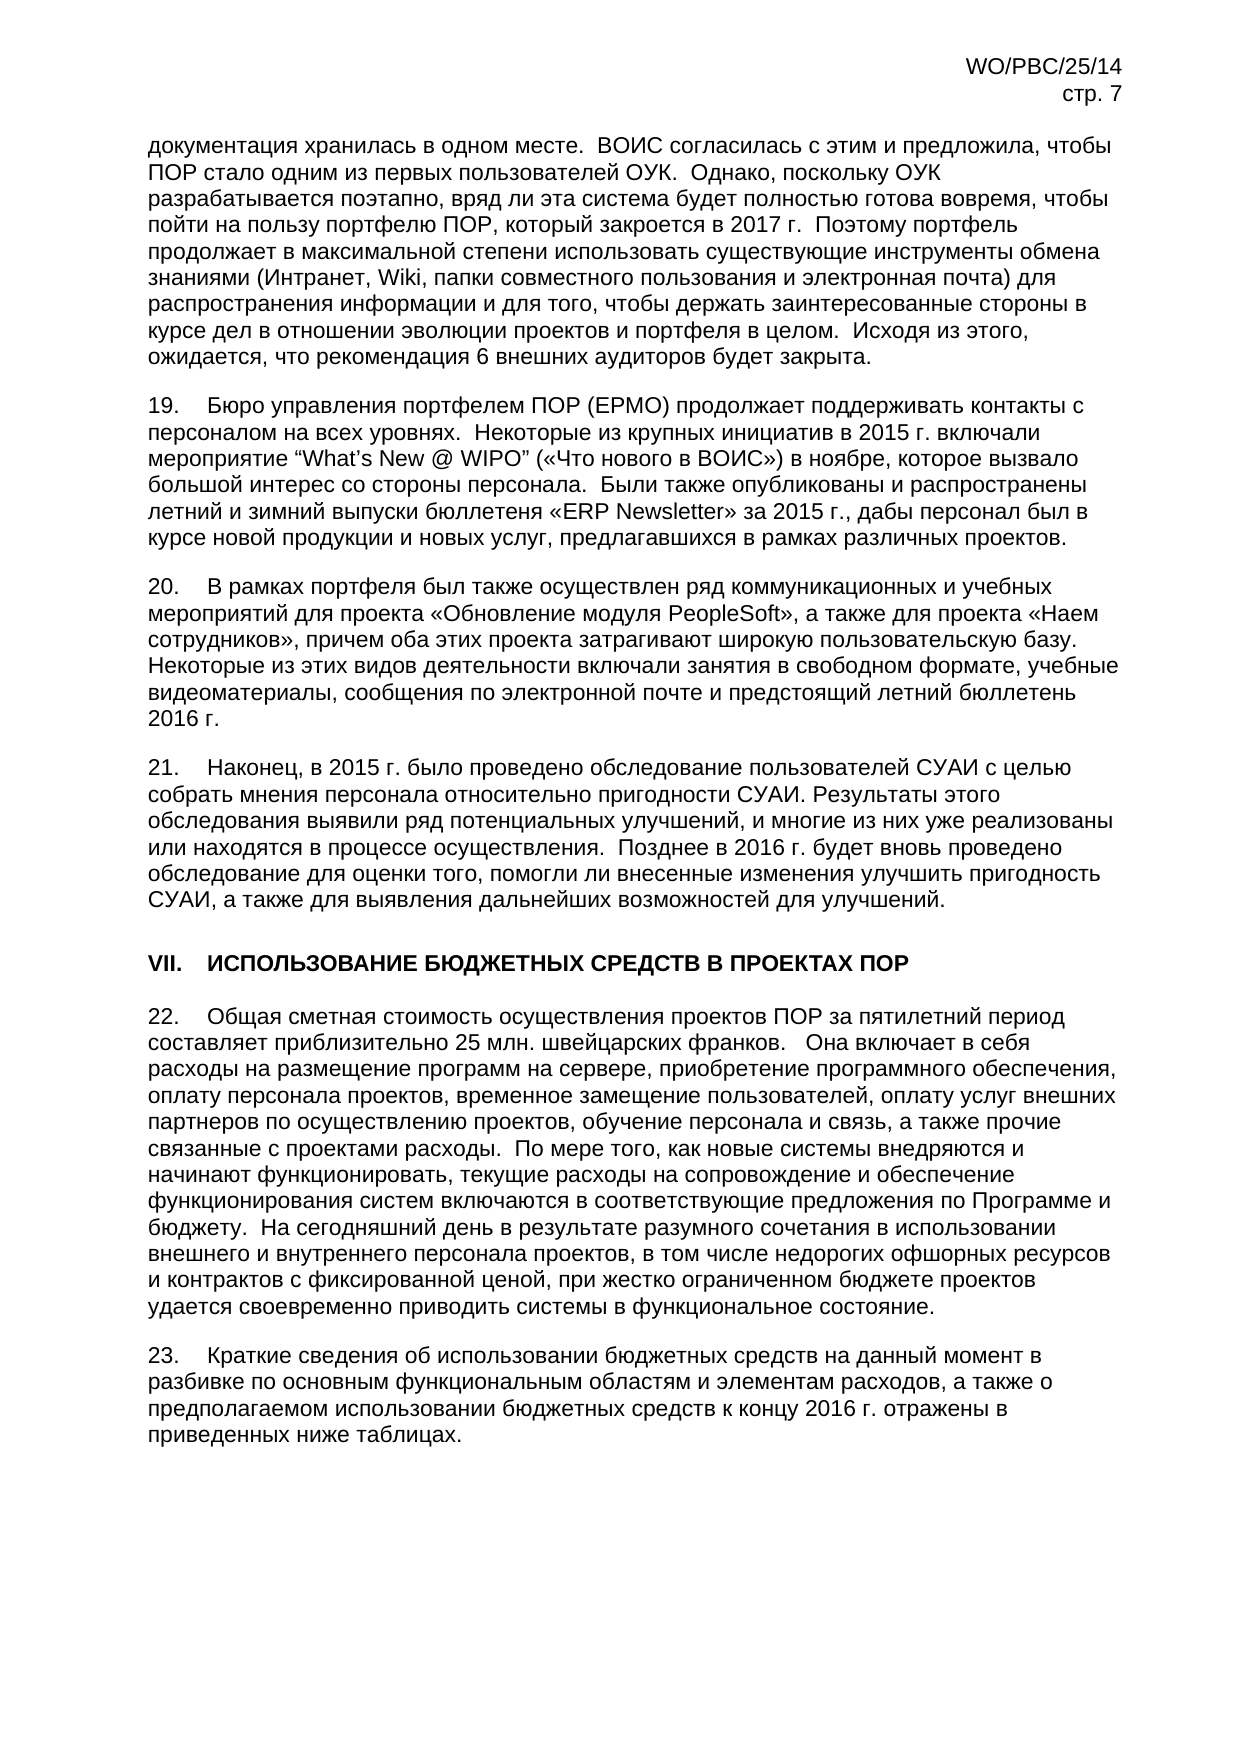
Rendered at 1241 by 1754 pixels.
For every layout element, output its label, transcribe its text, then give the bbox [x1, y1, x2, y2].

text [148, 132, 1122, 369]
text Краткие сведения об использовании бюджетных средств на данный момент в разбивке по основным функциональным областям и элементам расходов, а также о предполагаемом использовании бюджетных средств к концу 2016 г. отражены в приведенных ниже таблицах. [148, 1342, 1122, 1447]
text Общая сметная стоимость осуществления проектов ПОР за пятилетний период составляет приблизительно 25 млн. швейцарских франков. Она включает в себя расходы на размещение программ на сервере, приобретение программного обеспечения, оплату персонала проектов, временное замещение пользователей, оплату услуг внешних партнеров по осуществлению проектов, обучение персонала и связь, а также прочие связанные с проектами расходы. По мере того, как новые системы внедряются и начинают функционировать, текущие расходы на сопровождение и обеспечение функционирования систем включаются в соответствующие предложения по Программе и бюджету. На сегодняшний день в результате разумного сочетания в использовании внешнего и внутреннего персонала проектов, в том числе недорогих офшорных ресурсов и контрактов с фиксированной ценой, при жестко ограниченном бюджете проектов удается своевременно приводить системы в функциональное состояние. [148, 1003, 1122, 1319]
subtitle VII. использование бюджетных средств в проектах пор [148, 950, 1122, 976]
text Бюро управления портфелем ПОР (EPMO) продолжает поддерживать контакты с персоналом на всех уровнях. Некоторые из крупных инициатив в 2015 г. включали мероприятие “What’s New @ WIPO” («Что нового в ВОИС») в ноябре, которое вызвало большой интерес со стороны персонала. Были также опубликованы и распространены летний и зимний выпуски бюллетеня «ERP Newsletter» за 2015 г., дабы персонал был в курсе новой продукции и новых услуг, предлагавшихся в рамках различных проектов. [148, 392, 1122, 550]
text В рамках портфеля был также осуществлен ряд коммуникационных и учебных мероприятий для проекта «Обновление модуля PeopleSoft», а также для проекта «Наем сотрудников», причем оба этих проекта затрагивают широкую пользовательскую базу. Некоторые из этих видов деятельности включали занятия в свободном формате, учебные видеоматериалы, сообщения по электронной почте и предстоящий летний бюллетень 2016 г. [148, 573, 1122, 731]
text Наконец, в 2015 г. было проведено обследование пользователей СУАИ с целью собрать мнения персонала относительно пригодности СУАИ. Результаты этого обследования выявили ряд потенциальных улучшений, и многие из них уже реализованы или находятся в процессе осуществления. Позднее в 2016 г. будет вновь проведено обследование для оценки того, помогли ли внесенные изменения улучшить пригодность СУАИ, а также для выявления дальнейших возможностей для улучшений. [148, 754, 1122, 912]
